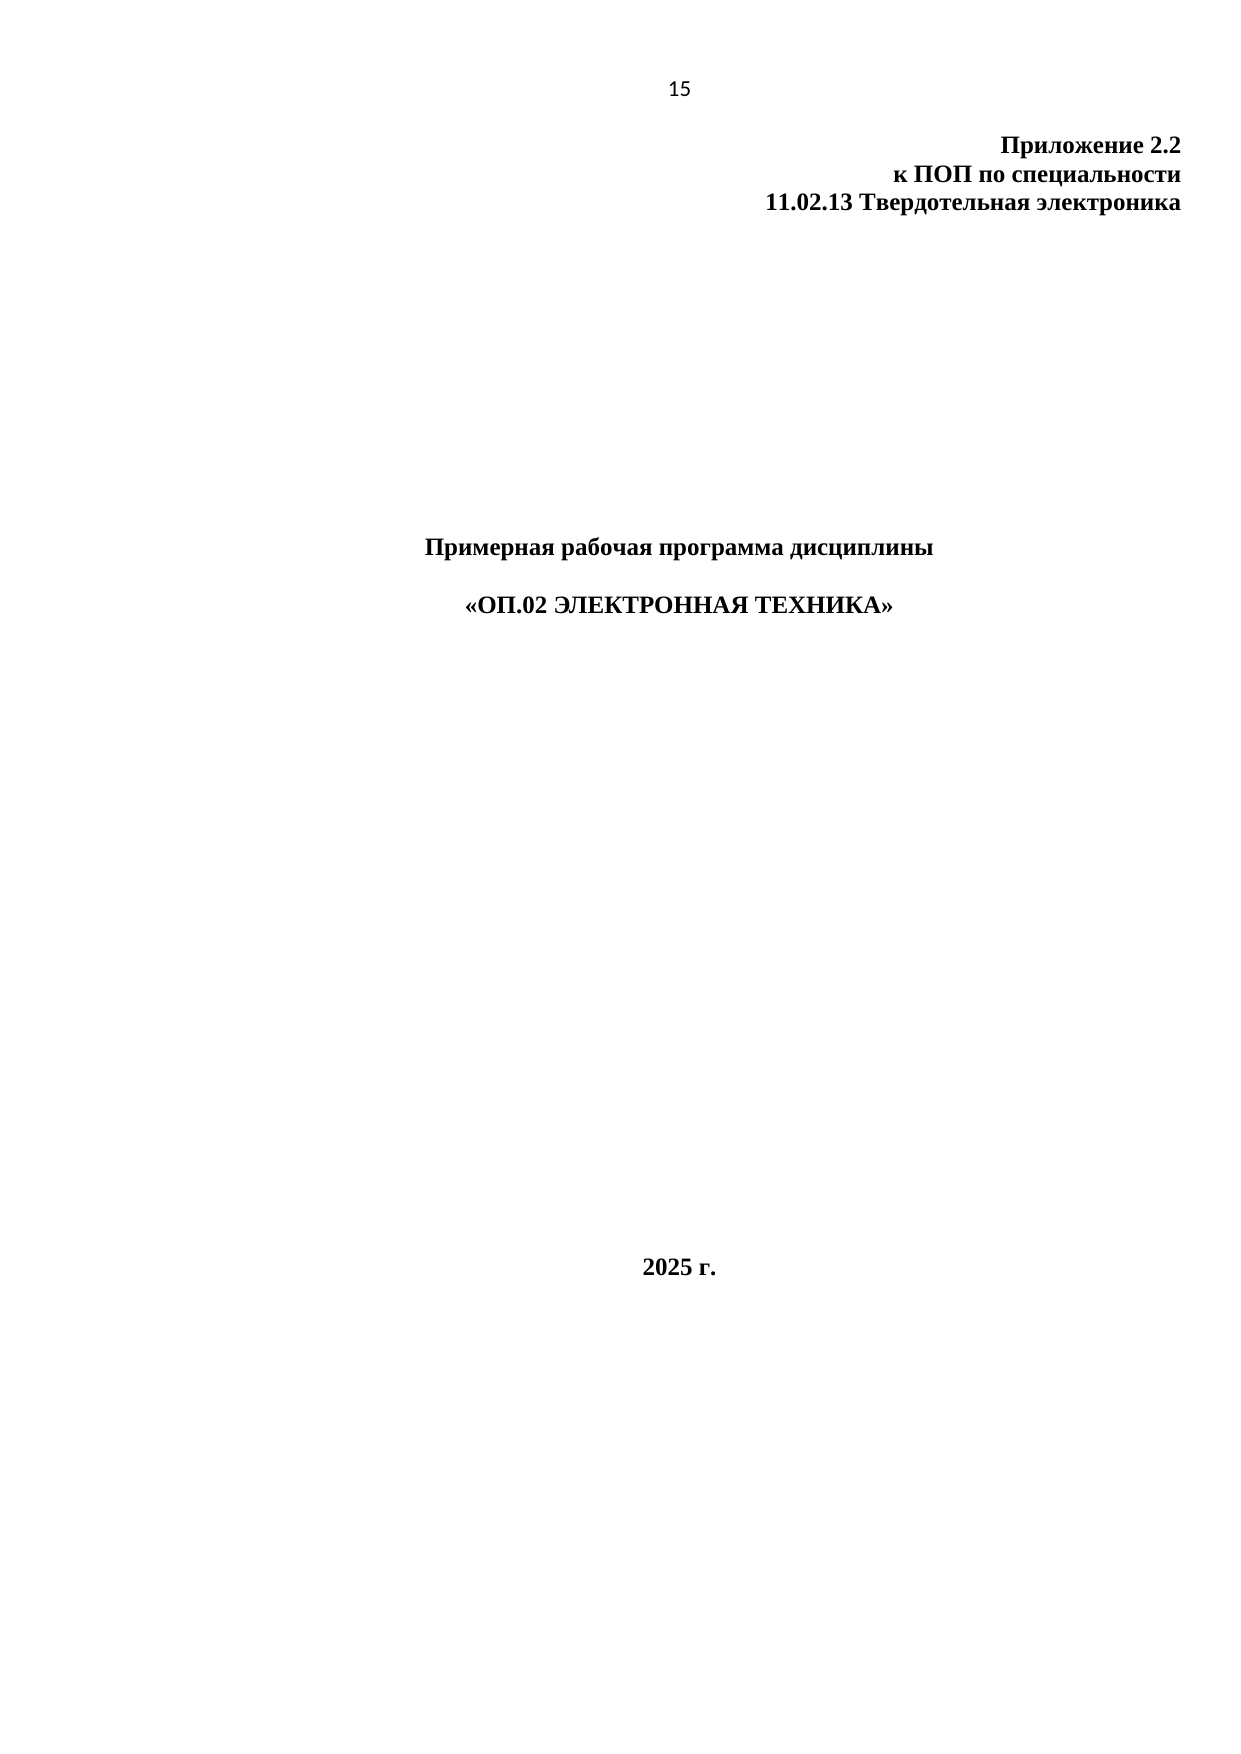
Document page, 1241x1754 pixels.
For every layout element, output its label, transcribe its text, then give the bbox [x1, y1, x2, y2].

text Приложение 2.2 [177, 130, 1181, 159]
text 2025 г. [177, 1252, 1181, 1281]
text Примерная рабочая программа дисциплины [177, 532, 1181, 561]
subtitle «ОП.02 ЭЛЕКТРОННАЯ ТЕХНИКА» [177, 590, 1181, 619]
text 11.02.13 Твердотельная электроника [177, 187, 1181, 216]
text к ПОП по специальности [177, 159, 1181, 187]
